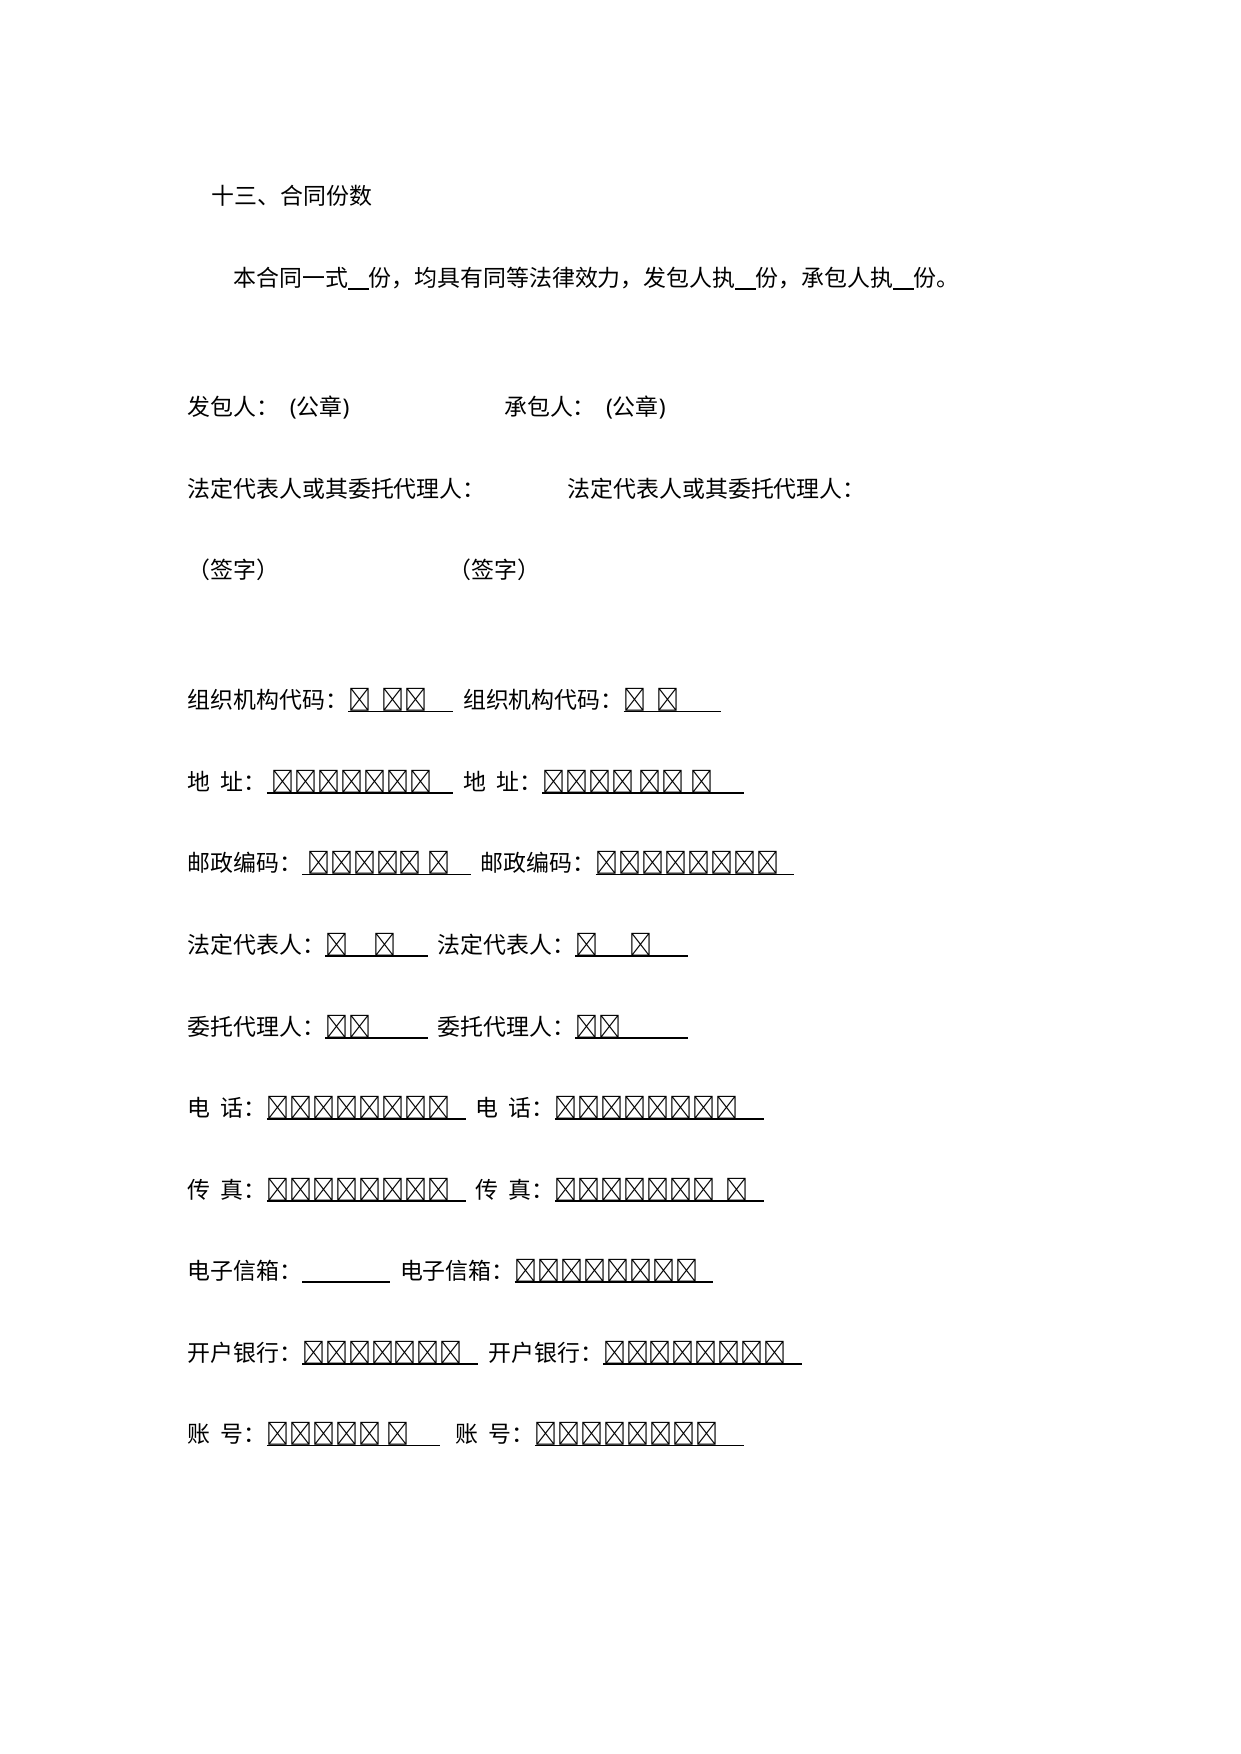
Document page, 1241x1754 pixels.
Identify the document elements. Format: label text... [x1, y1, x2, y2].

text 地 址：  地 址：   [187, 748, 1053, 813]
text 账 号：  账 号： [187, 1400, 1053, 1465]
text 开户银行： 开户银行： [187, 1319, 1053, 1384]
text 法定代表人：  法定代表人：  [187, 911, 1053, 976]
text 电 话： 电 话： [187, 1074, 1053, 1139]
text 发包人： (公章) 承包人： (公章) [187, 373, 1053, 438]
text （签字） （签字） [187, 537, 1053, 602]
text 组织机构代码：  组织机构代码：  [187, 666, 1053, 731]
text 邮政编码：   邮政编码： [187, 829, 1053, 894]
text 电子信箱： 电子信箱： [187, 1237, 1053, 1302]
text 委托代理人： 委托代理人： [187, 992, 1053, 1057]
text 传 真： 传 真：  [187, 1156, 1053, 1221]
text 十三、合同份数 [187, 162, 1053, 227]
text 本合同一式 份，均具有同等法律效力，发包人执 份，承包人执 份。 [187, 244, 1053, 309]
text 法定代表人或其委托代理人： 法定代表人或其委托代理人： [187, 455, 1053, 520]
